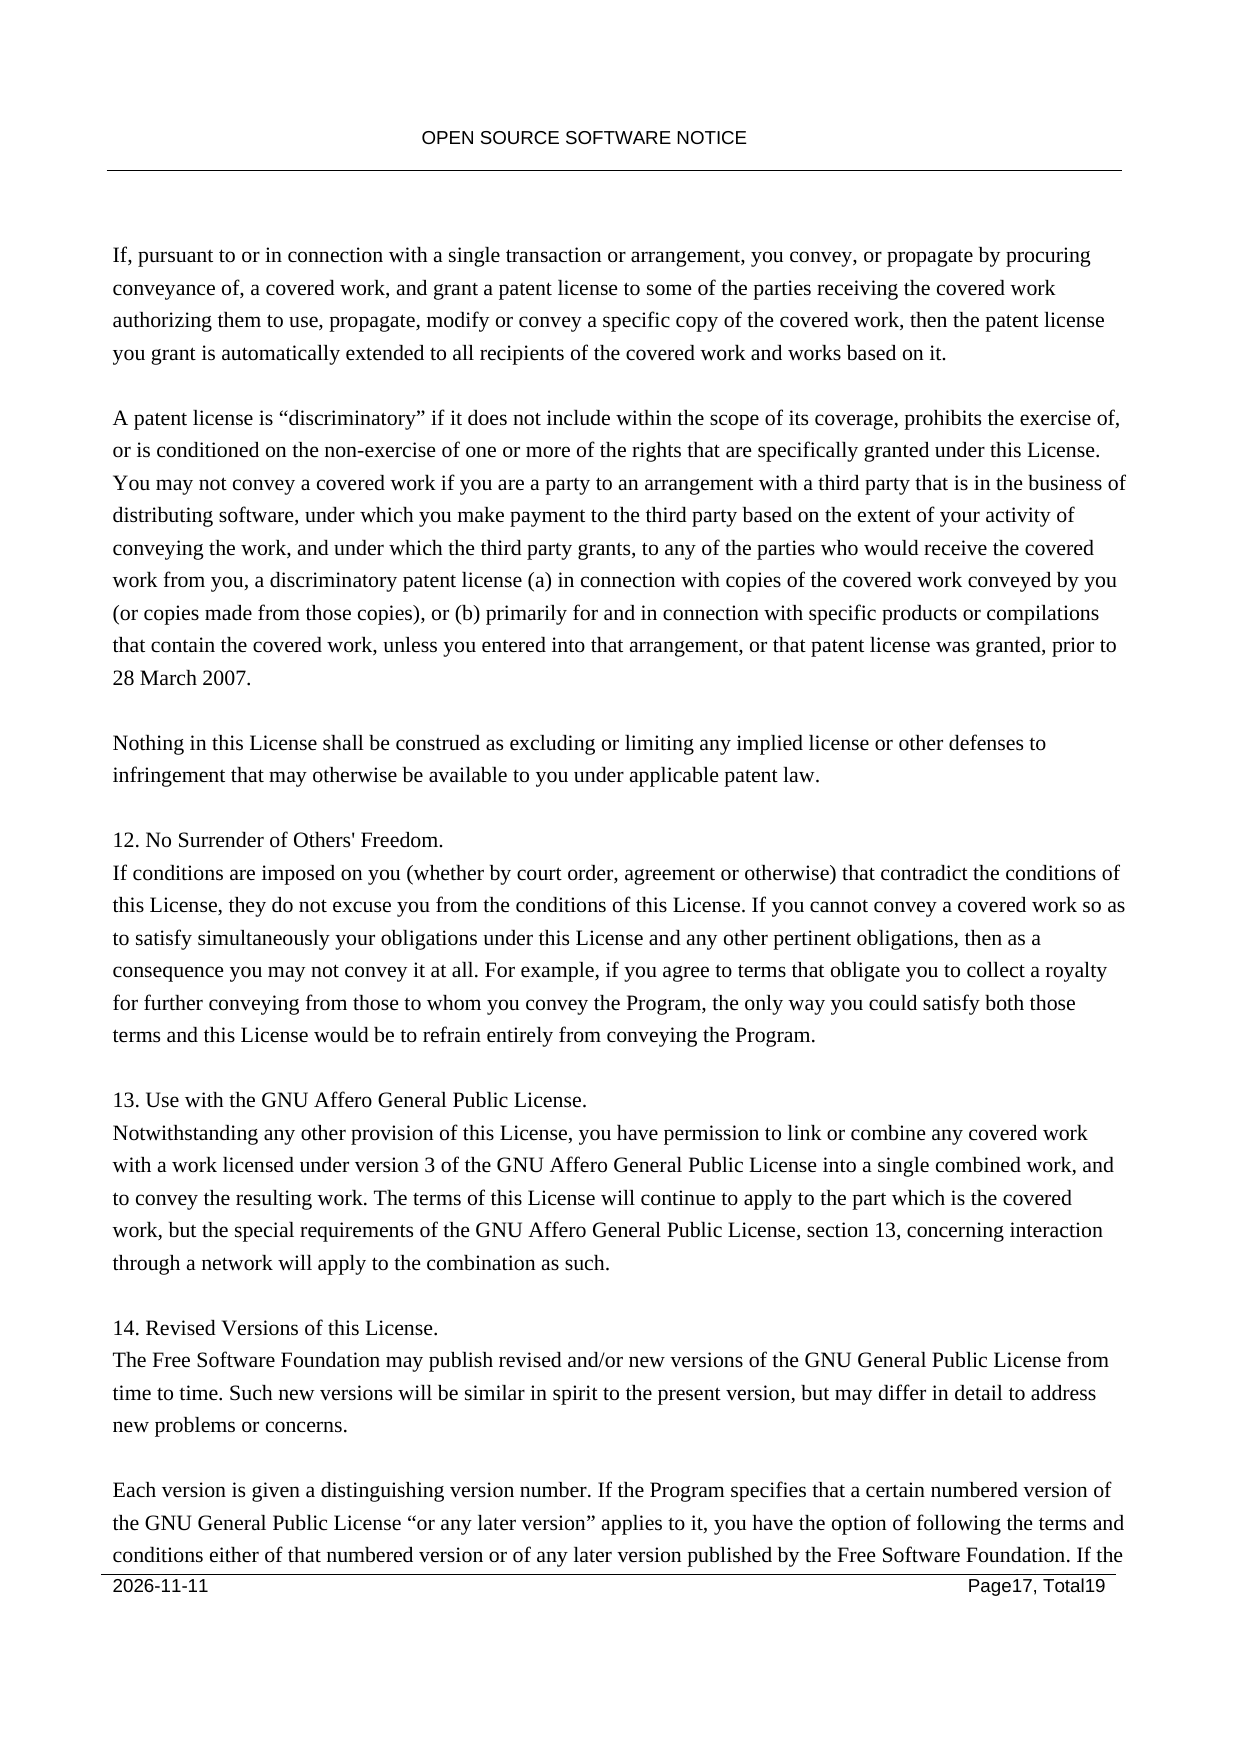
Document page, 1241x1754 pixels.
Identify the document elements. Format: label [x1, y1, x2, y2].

text [112, 206, 1128, 1571]
